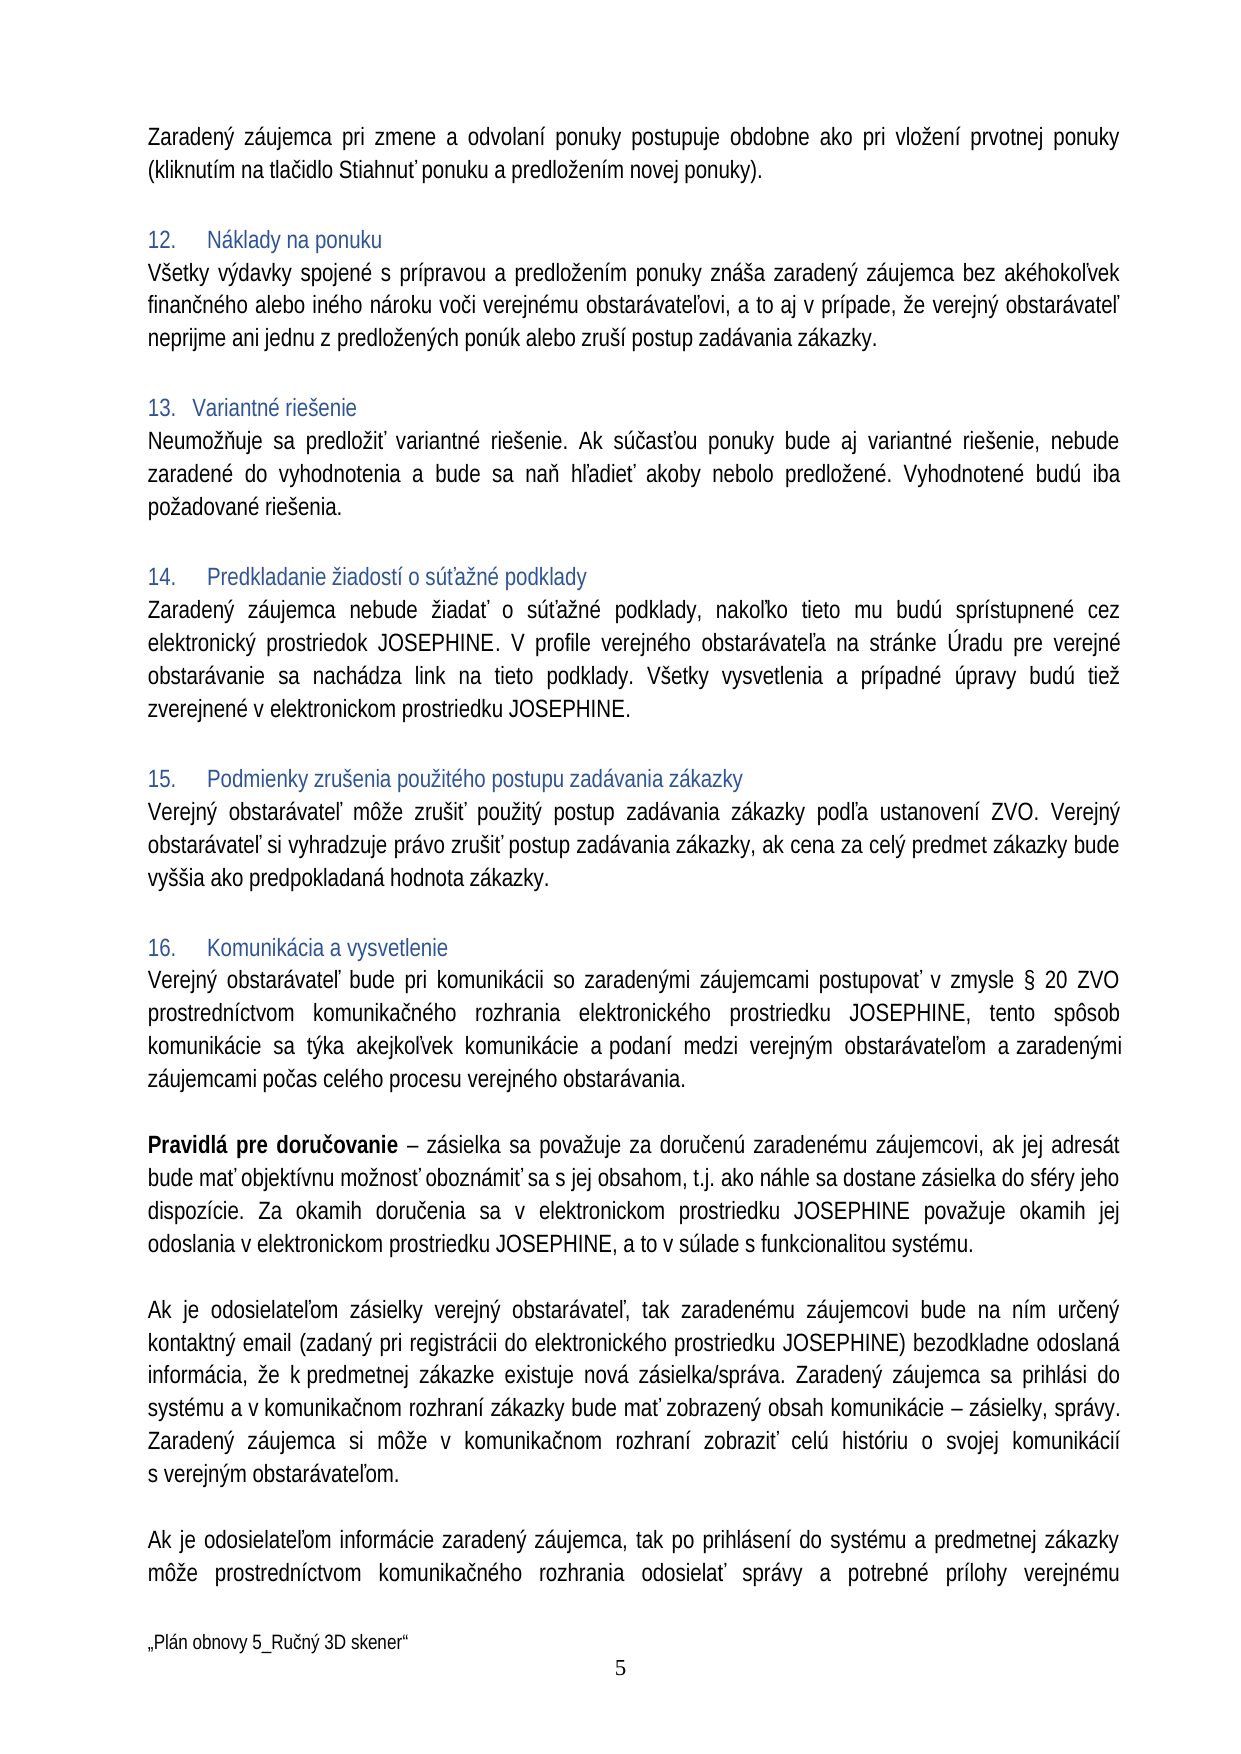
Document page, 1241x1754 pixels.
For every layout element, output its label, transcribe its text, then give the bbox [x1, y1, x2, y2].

subtitle Variantné riešenie [148, 393, 1122, 422]
text Verejný obstarávateľ bude pri komunikácii so zaradenými záujemcami postupovať v zmysle § 20 ZVO prostredníctvom komunikačného rozhrania elektronického prostriedku JOSEPHINE, tento spôsob komunikácie sa týka akejkoľvek komunikácie a podaní medzi verejným obstarávateľom a zaradenými záujemcami počas celého procesu verejného obstarávania. [148, 966, 1122, 1093]
text Zaradený záujemca nebude žiadať o súťažné podklady, nakoľko tieto mu budú sprístupnené cez elektronický prostriedok JOSEPHINE. V profile verejného obstarávateľa na stránke Úradu pre verejné obstarávanie sa nachádza link na tieto podklady. Všetky vysvetlenia a prípadné úpravy budú tiež zverejnené v elektronickom prostriedku JOSEPHINE. [148, 595, 1122, 722]
text Všetky výdavky spojené s prípravou a predložením ponuky znáša zaradený záujemca bez akéhokoľvek finančného alebo iného nároku voči verejnému obstarávateľovi, a to aj v prípade, že verejný obstarávateľ neprijme ani jednu z predložených ponúk alebo zruší postup zadávania zákazky. [148, 258, 1122, 352]
text Ak je odosielateľom zásielky verejný obstarávateľ, tak zaradenému záujemcovi bude na ním určený kontaktný email (zadaný pri registrácii do elektronického prostriedku JOSEPHINE) bezodkladne odoslaná informácia, že k predmetnej zákazke existuje nová zásielka/správa. Zaradený záujemca sa prihlási do systému a v komunikačnom rozhraní zákazky bude mať zobrazený obsah komunikácie – zásielky, správy. Zaradený záujemca si môže v komunikačnom rozhraní zobraziť celú históriu o svojej komunikácií s verejným obstarávateľom. [148, 1295, 1122, 1488]
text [148, 1525, 1122, 1587]
subtitle Podmienky zrušenia použitého postupu zadávania zákazky [148, 764, 1122, 792]
text Pravidlá pre doručovanie – zásielka sa považuje za doručenú zaradenému záujemcovi, ak jej adresát bude mať objektívnu možnosť oboznámiť sa s jej obsahom, t.j. ako náhle sa dostane zásielka do sféry jeho dispozície. Za okamih doručenia sa v elektronickom prostriedku JOSEPHINE považuje okamih jej odoslania v elektronickom prostriedku JOSEPHINE, a to v súlade s funkcionalitou systému. [148, 1130, 1122, 1257]
subtitle Predkladanie žiadostí o súťažné podklady [148, 562, 1122, 591]
subtitle Komunikácia a vysvetlenie [148, 933, 1122, 961]
text Verejný obstarávateľ môže zrušiť použitý postup zadávania zákazky podľa ustanovení ZVO. Verejný obstarávateľ si vyhradzuje právo zrušiť postup zadávania zákazky, ak cena za celý predmet zákazky bude vyššia ako predpokladaná hodnota zákazky. [148, 797, 1122, 891]
text Neumožňuje sa predložiť variantné riešenie. Ak súčasťou ponuky bude aj variantné riešenie, nebude zaradené do vyhodnotenia a bude sa naň hľadieť akoby nebolo predložené. Vyhodnotené budú iba požadované riešenia. [148, 426, 1122, 521]
subtitle Náklady na ponuku [148, 225, 1122, 253]
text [148, 122, 1122, 183]
